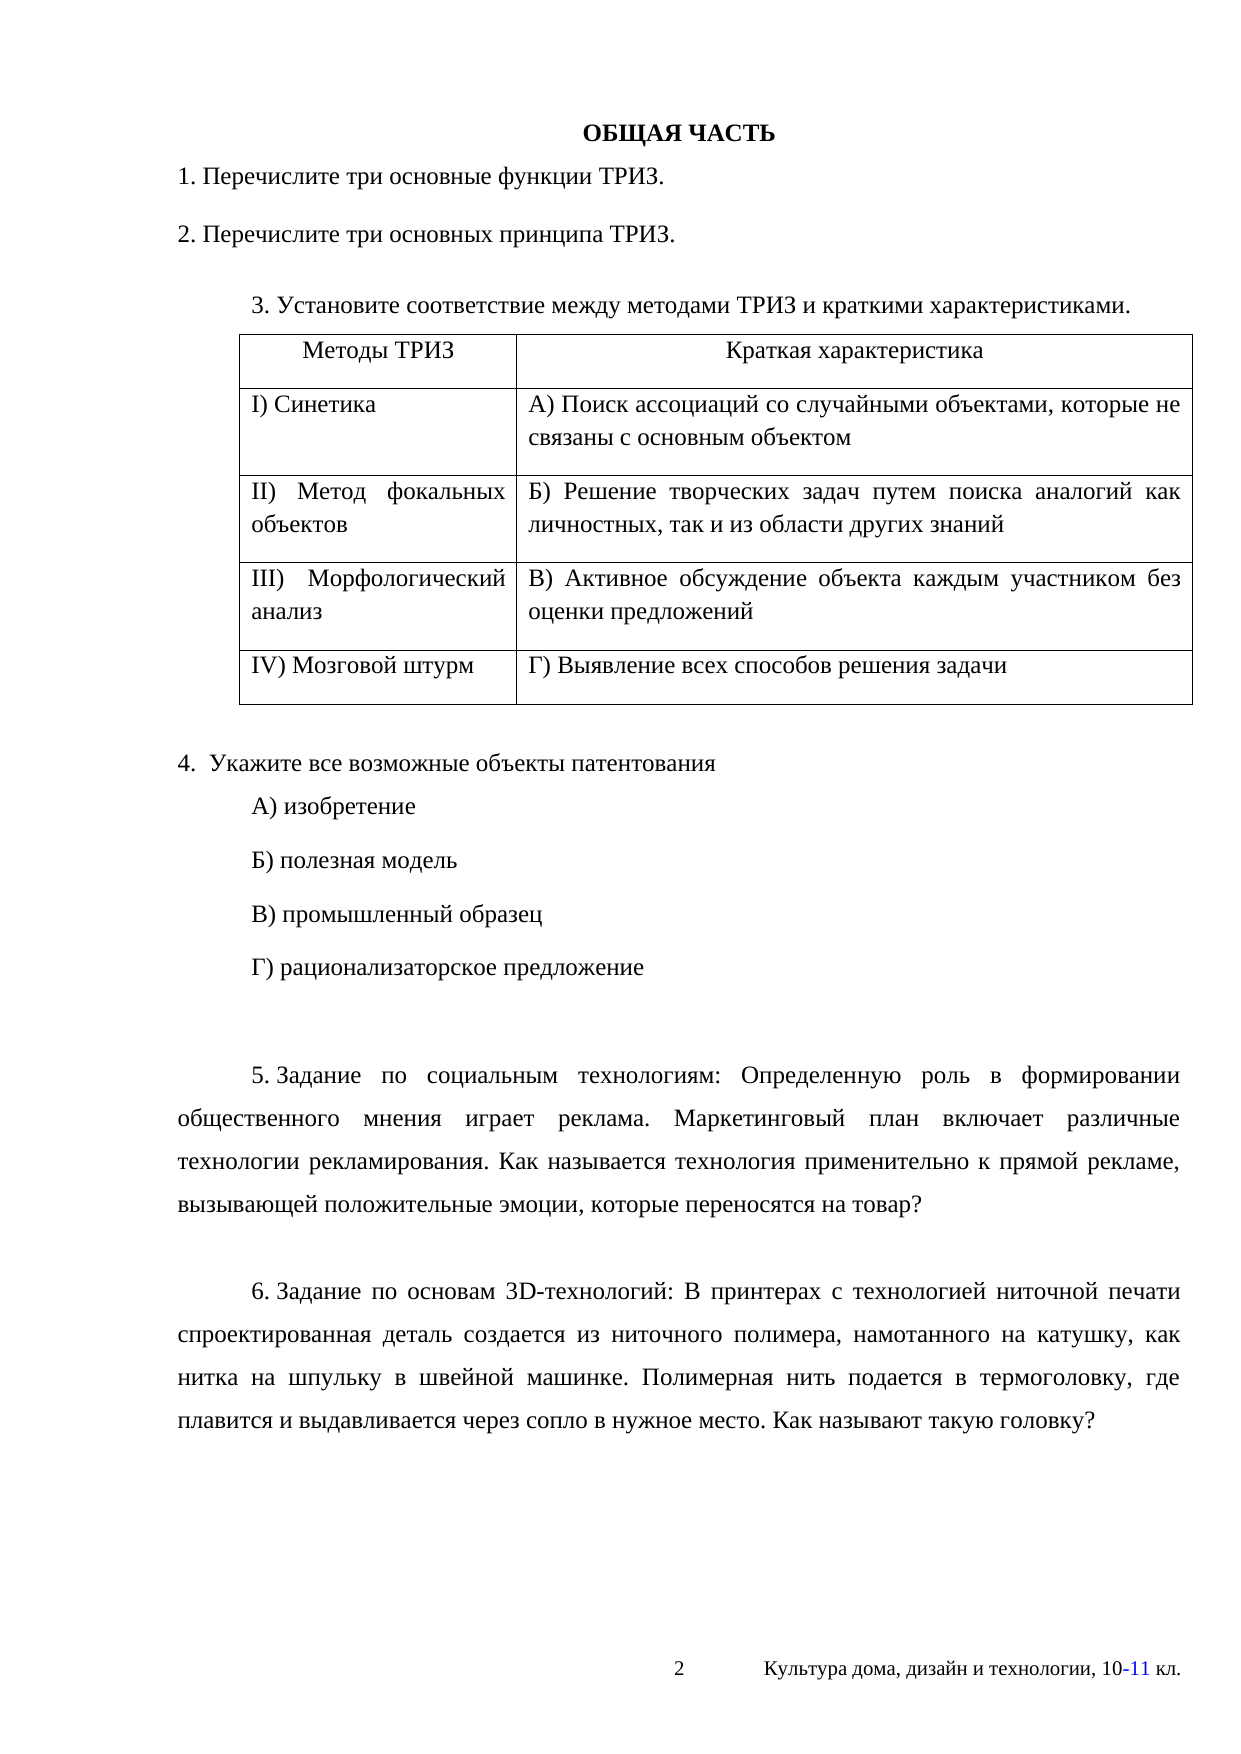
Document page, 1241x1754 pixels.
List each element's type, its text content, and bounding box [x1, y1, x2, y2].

table_header Краткая характеристика [517, 335, 1192, 388]
text А) изобретение [251, 791, 1181, 820]
list Задание по социальным технологиям: Определенную роль в формировании общественного мнения играет реклама. Маркетинговый план включает различные технологии рекламирования. Как называется технология применительно к прямой рекламе, вызывающей положительные эмоции, которые переносятся на товар? [177, 1060, 1181, 1218]
list Укажите все возможные объекты патентования [177, 748, 1181, 777]
table_cell Г) Выявление всех способов решения задачи [517, 651, 1192, 704]
table_cell III) Морфологический анализ [240, 563, 516, 649]
table_cell А) Поиск ассоциаций со случайными объектами, которые не связаны с основным объектом [517, 389, 1192, 475]
text ОБЩАЯ ЧАСТЬ [177, 118, 1181, 147]
table_cell IV) Мозговой штурм [240, 651, 516, 704]
text Б) полезная модель [251, 845, 1181, 873]
table_cell II) Метод фокальных объектов [240, 476, 516, 562]
list Установите соответствие между методами ТРИЗ и краткими характеристиками. [177, 291, 1181, 319]
list Перечислите три основные функции ТРИЗ. [177, 161, 1181, 190]
list Перечислите три основных принципа ТРИЗ. [177, 219, 1181, 247]
table_cell В) Активное обсуждение объекта каждым участником без оценки предложений [517, 563, 1192, 649]
table_cell Б) Решение творческих задач путем поиска аналогий как личностных, так и из области других знаний [517, 476, 1192, 562]
table_cell I) Синетика [240, 389, 516, 475]
text Г) рационализаторское предложение [251, 952, 1181, 981]
table_header Методы ТРИЗ [240, 335, 516, 388]
list Задание по основам 3D-технологий: В принтерах с технологией ниточной печати спроектированная деталь создается из ниточного полимера, намотанного на катушку, как нитка на шпульку в швейной машинке. Полимерная нить подается в термоголовку, где плавится и выдавливается через сопло в нужное место. Как называют такую головку? [177, 1276, 1181, 1434]
text В) промышленный образец [251, 899, 1181, 927]
